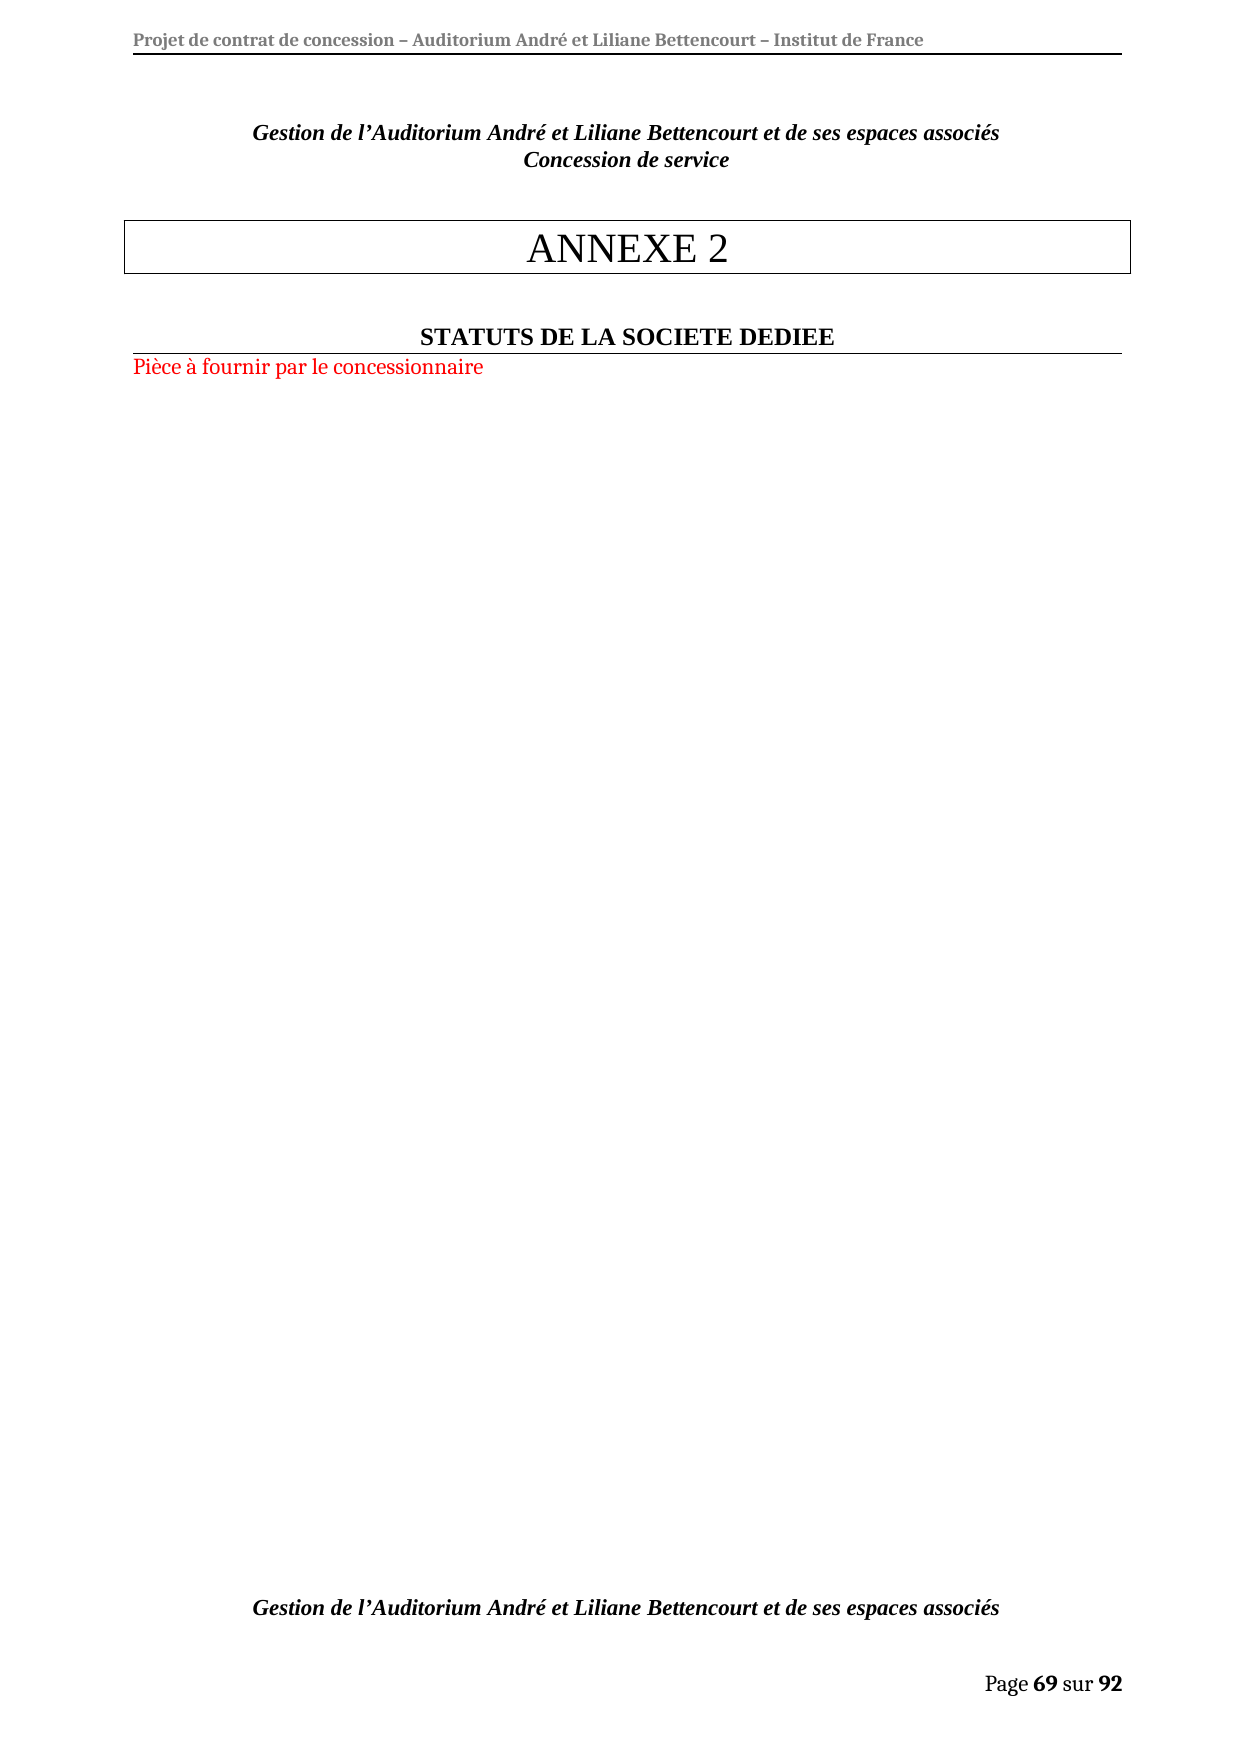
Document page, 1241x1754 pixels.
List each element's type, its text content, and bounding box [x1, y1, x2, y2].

text Gestion de l’Auditorium André et Liliane Bettencourt et de ses espaces associés [133, 118, 1122, 145]
text STATUTS DE LA SOCIETE DEDIEE [133, 322, 1122, 353]
text ANNEXE 2 [125, 221, 1130, 273]
text Gestion de l’Auditorium André et Liliane Bettencourt et de ses espaces associés [133, 1593, 1122, 1620]
text Concession de service [133, 145, 1122, 172]
text Pièce à fournir par le concessionnaire [133, 354, 1122, 381]
